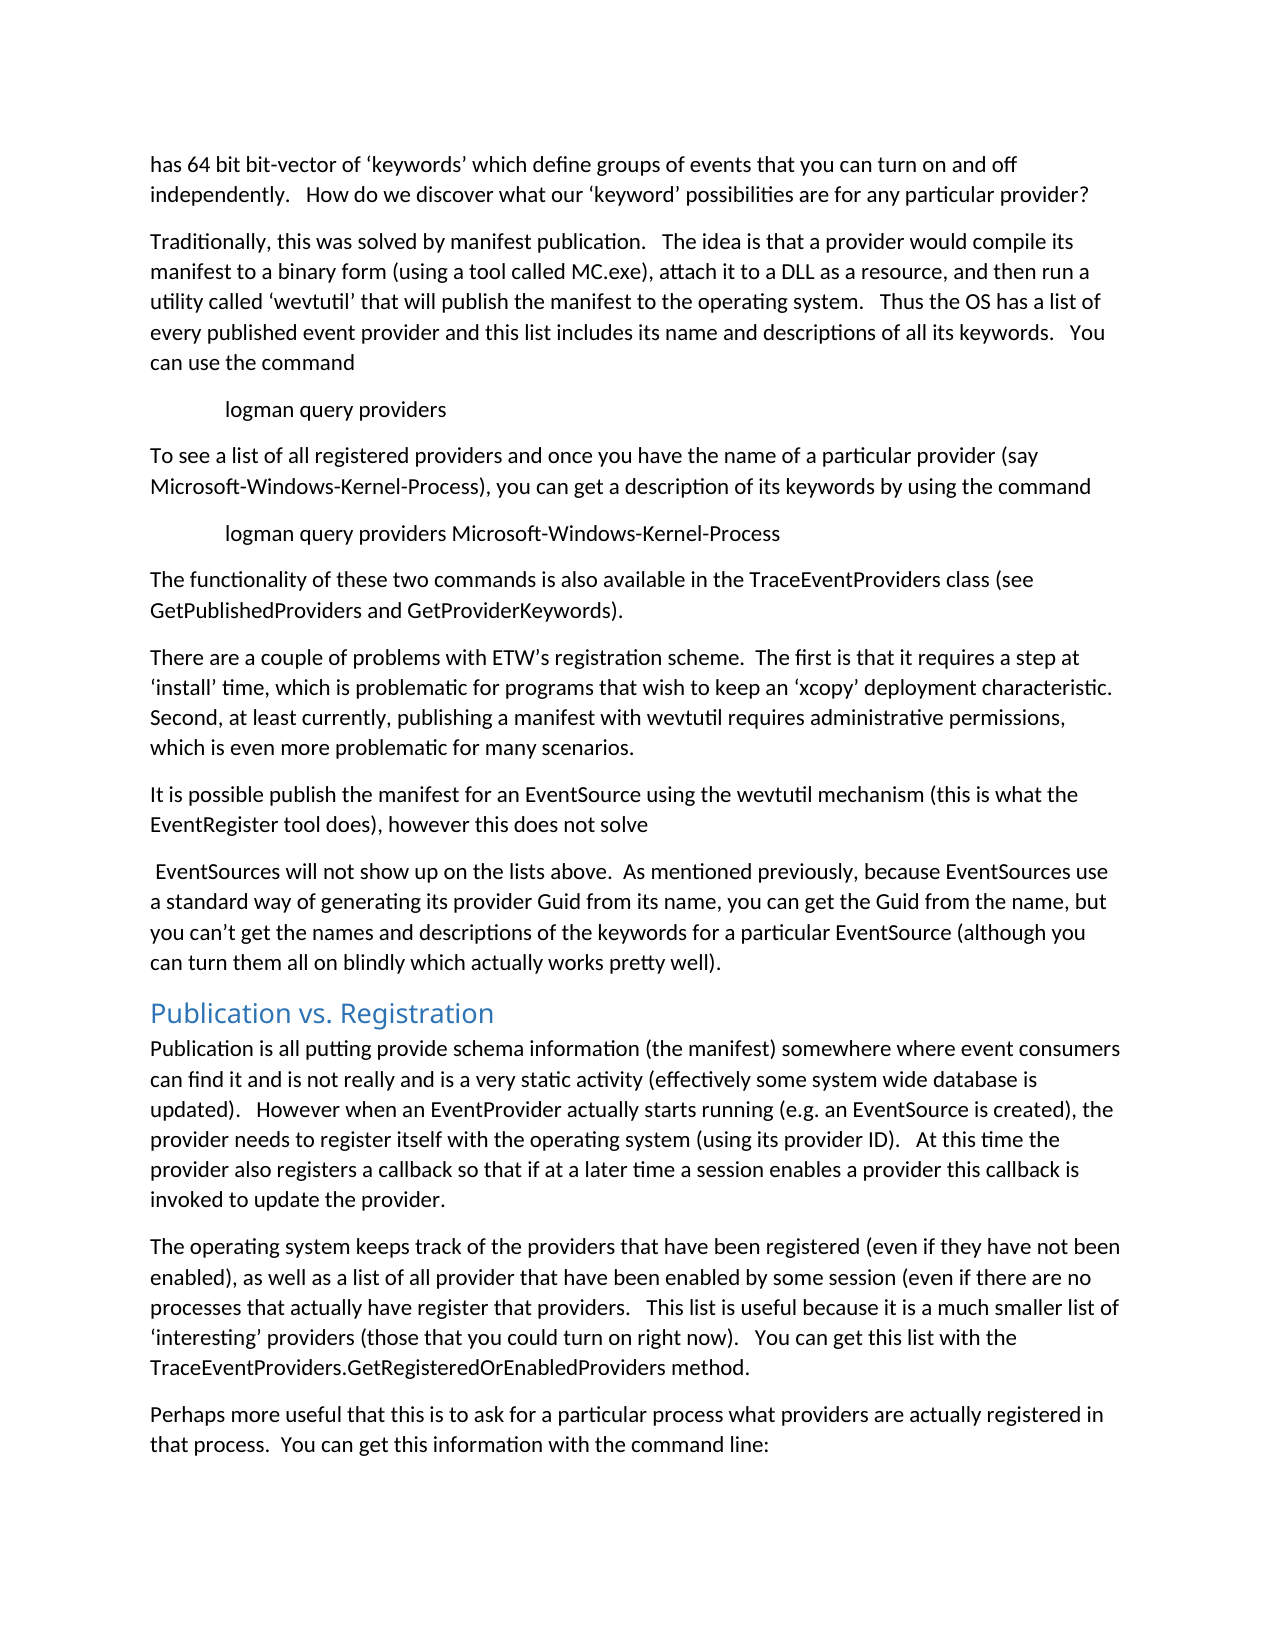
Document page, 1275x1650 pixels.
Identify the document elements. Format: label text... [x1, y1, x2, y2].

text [150, 150, 1125, 208]
text logman query providers [150, 395, 1125, 423]
text EventSources will not show up on the lists above. As mentioned previously, because EventSources use a standard way of generating its provider Guid from its name, you can get the Guid from the name, but you can’t get the names and descriptions of the keywords for a particular EventSource (although you can turn them all on blindly which actually works pretty well). [150, 857, 1125, 976]
text The functionality of these two commands is also available in the TraceEventProviders class (see GetPublishedProviders and GetProviderKeywords). [150, 566, 1125, 624]
text The operating system keeps track of the providers that have been registered (even if they have not been enabled), as well as a list of all provider that have been enabled by some session (even if there are no processes that actually have register that providers. This list is useful because it is a much smaller list of ‘interesting’ providers (those that you could turn on right now). You can get this list with the TraceEventProviders.GetRegisteredOrEnabledProviders method. [150, 1232, 1125, 1381]
text There are a couple of problems with ETW’s registration scheme. The first is that it requires a step at ‘install’ time, which is problematic for programs that wish to keep an ‘xcopy’ deployment characteristic. Second, at least currently, publishing a manifest with wevtutil requires administrative permissions, which is even more problematic for many scenarios. [150, 643, 1125, 761]
text Publication is all putting provide schema information (the manifest) somewhere where event consumers can find it and is not really and is a very static activity (effectively some system wide database is updated). However when an EventProvider actually starts running (e.g. an EventSource is created), the provider needs to register itself with the operating system (using its provider ID). At this time the provider also registers a callback so that if at a later time a session enables a provider this callback is invoked to update the provider. [150, 1034, 1125, 1214]
text Traditionally, this was solved by manifest publication. The idea is that a provider would compile its manifest to a binary form (using a tool called MC.exe), attach it to a DLL as a resource, and then run a utility called ‘wevtutil’ that will publish the manifest to the operating system. Thus the OS has a list of every published event provider and this list includes its name and descriptions of all its keywords. You can use the command [150, 227, 1125, 376]
subtitle Publication vs. Registration [150, 995, 1125, 1032]
text Perhaps more useful that this is to ask for a particular process what providers are actually registered in that process. You can get this information with the command line: [150, 1400, 1125, 1458]
text logman query providers Microsoft-Windows-Kernel-Process [150, 519, 1125, 547]
text It is possible publish the manifest for an EventSource using the wevtutil mechanism (this is what the EventRegister tool does), however this does not solve [150, 780, 1125, 838]
text To see a list of all registered providers and once you have the name of a particular provider (say Microsoft-Windows-Kernel-Process), you can get a description of its keywords by using the command [150, 442, 1125, 500]
